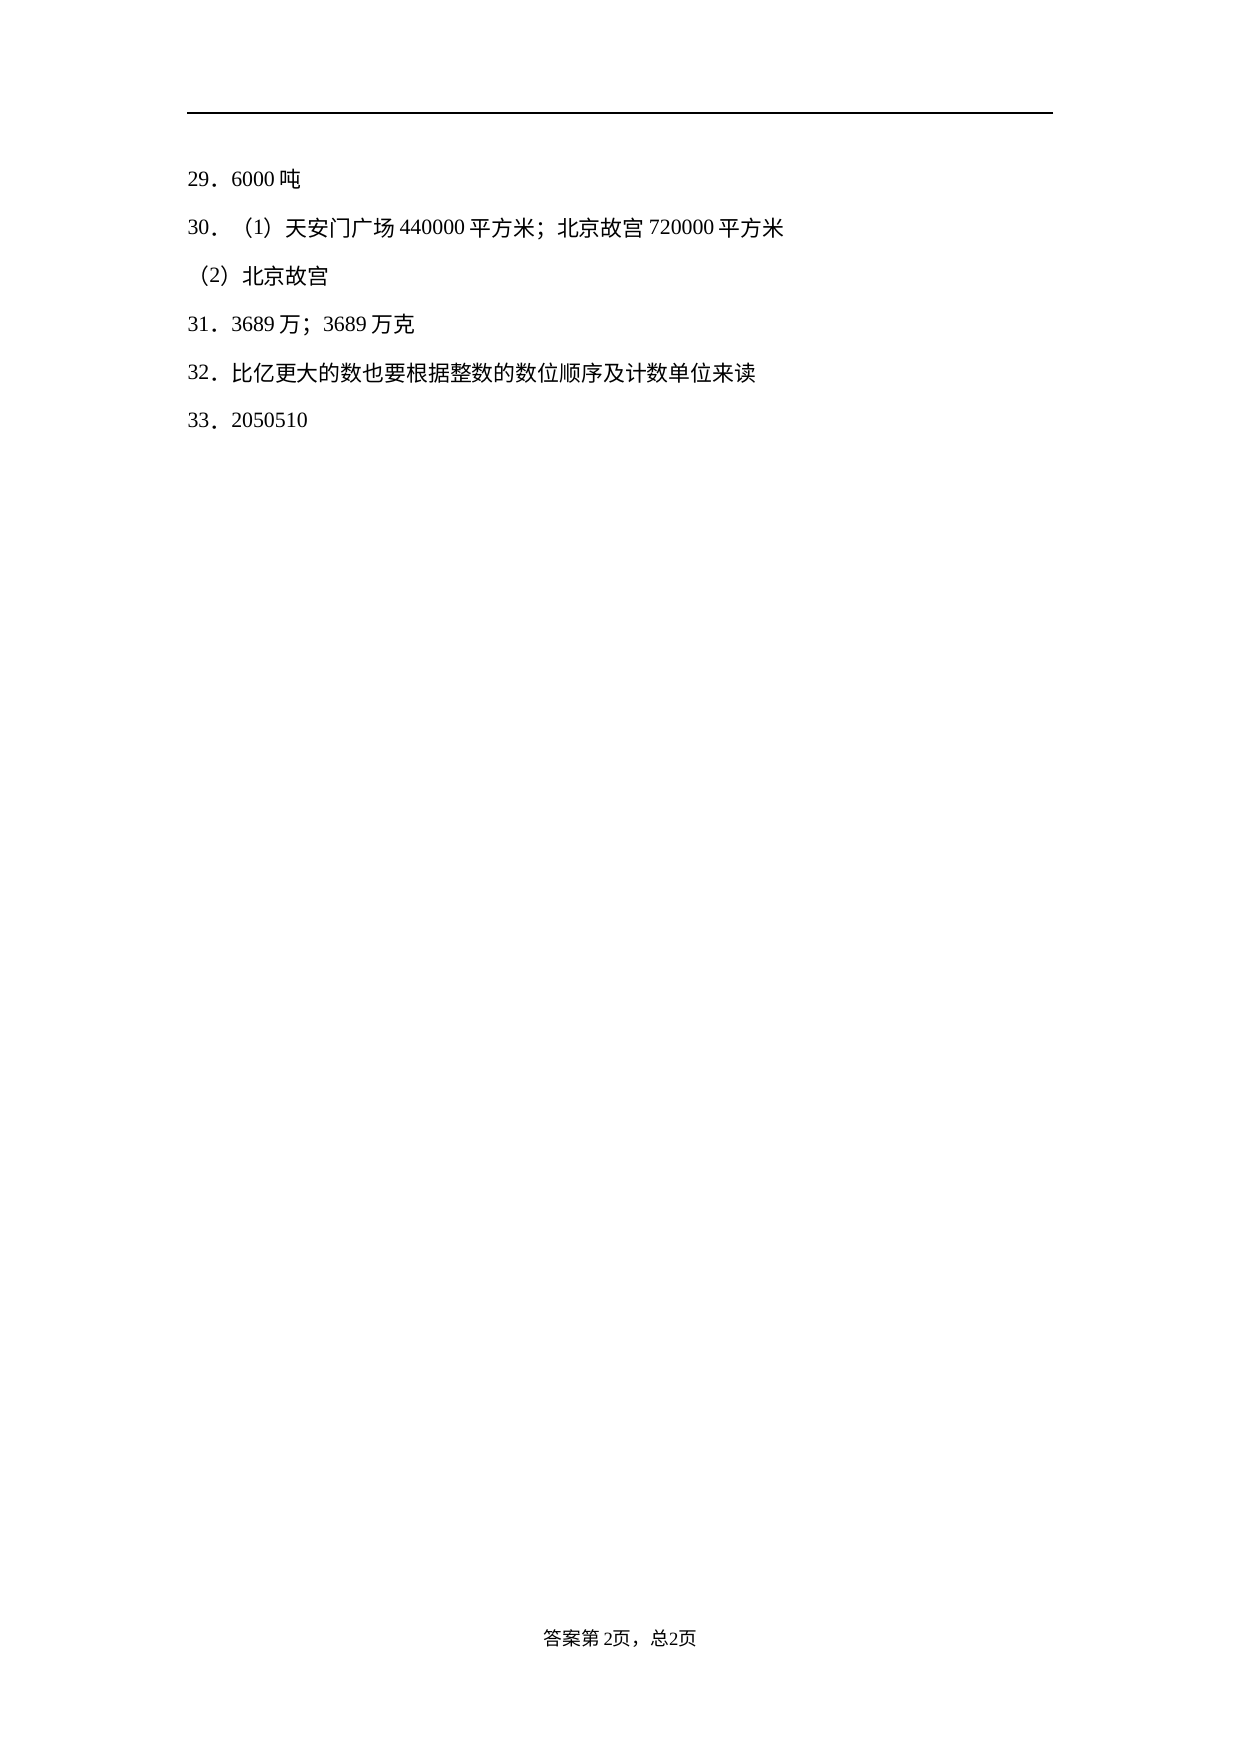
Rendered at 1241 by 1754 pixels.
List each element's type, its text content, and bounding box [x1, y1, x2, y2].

text 30．（1）天安门广场440000平方米；北京故宫720000平方米 [187, 210, 1053, 243]
text 33．2050510 [187, 404, 1053, 436]
text 32．比亿更大的数也要根据整数的数位顺序及计数单位来读 [187, 355, 1053, 388]
text 31．3689万；3689万克 [187, 307, 1053, 339]
text （2）北京故宫 [187, 259, 1053, 291]
text 29．6000吨 [187, 162, 1053, 194]
